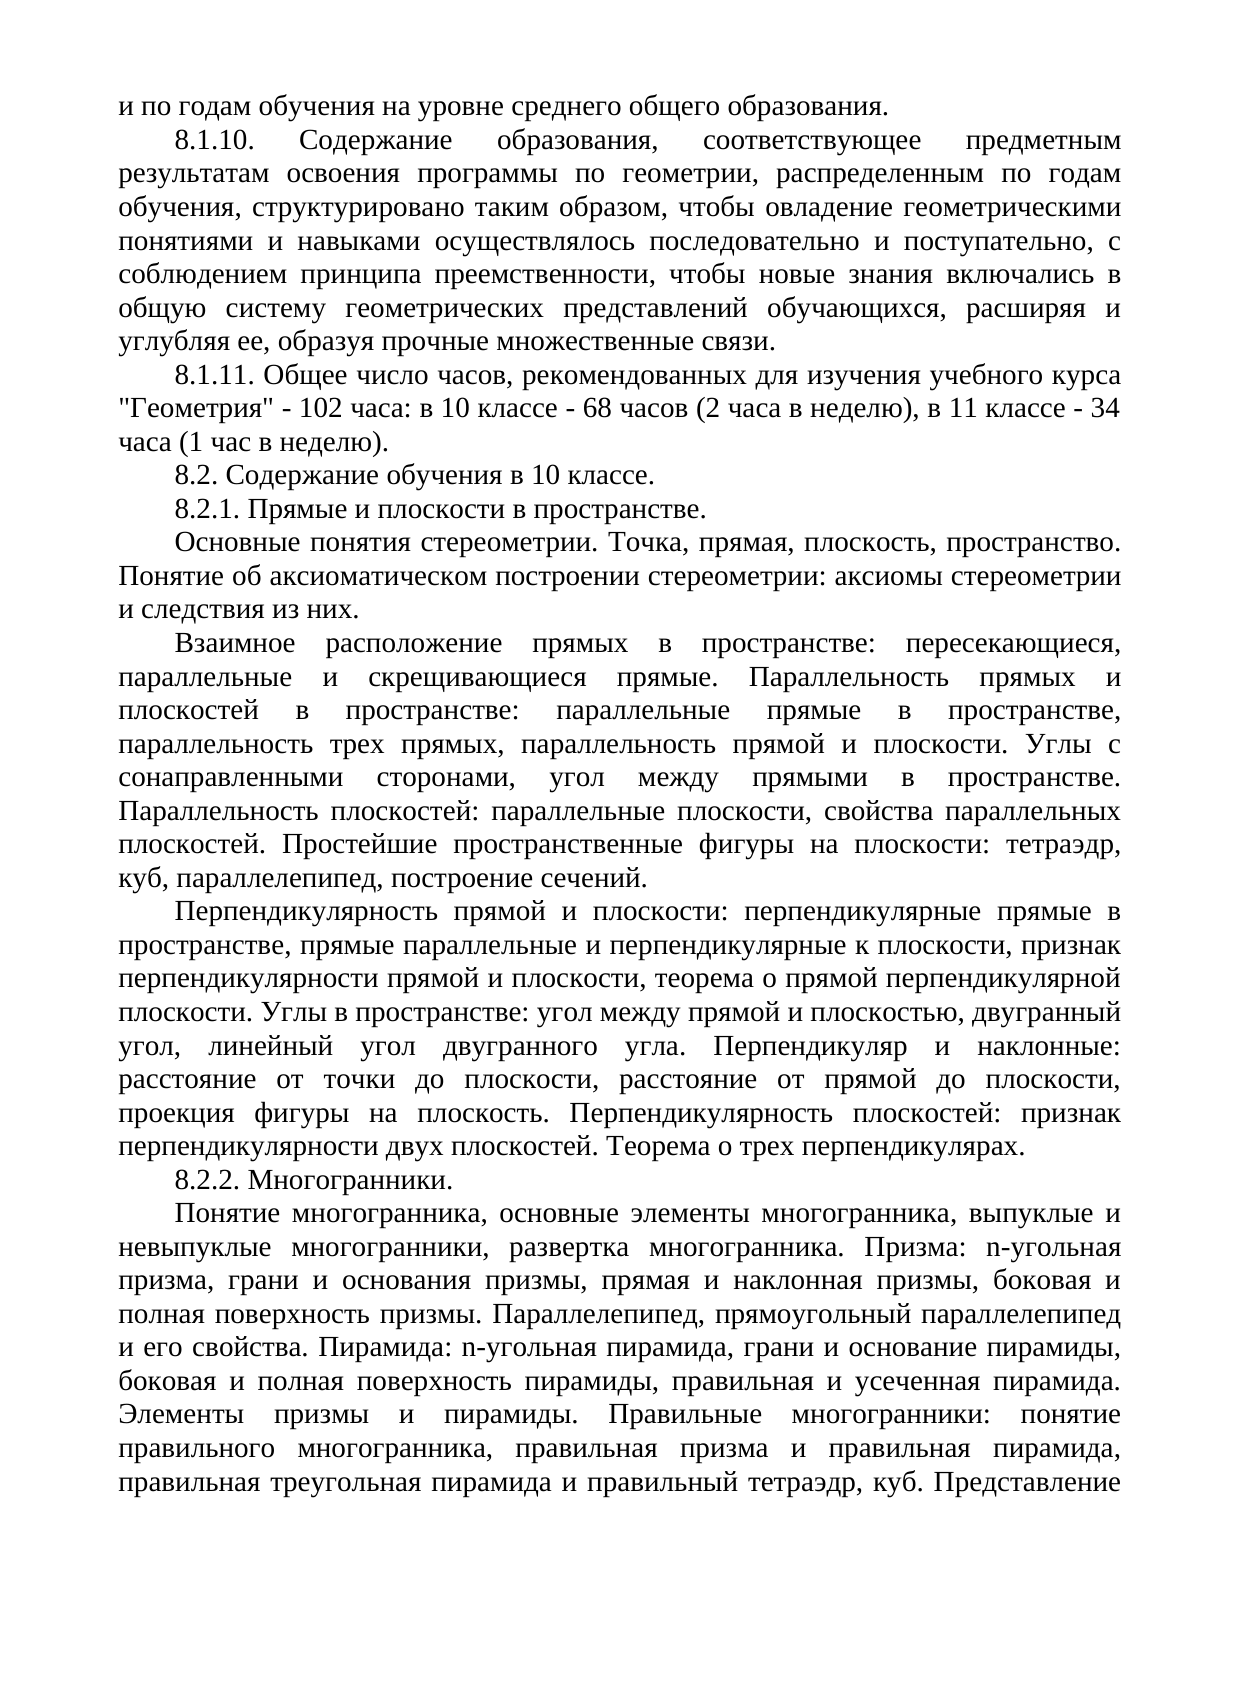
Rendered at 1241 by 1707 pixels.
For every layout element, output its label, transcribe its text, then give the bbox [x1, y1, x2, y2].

text 8.2.1. Прямые и плоскости в пространстве. [118, 491, 1122, 524]
text 8.2.2. Многогранники. [118, 1162, 1122, 1195]
text 8.1.10. Содержание образования, соответствующее предметным результатам освоения программы по геометрии, распределенным по годам обучения, структурировано таким образом, чтобы овладение геометрическими понятиями и навыками осуществлялось последовательно и поступательно, с соблюдением принципа преемственности, чтобы новые знания включались в общую систему геометрических представлений обучающихся, расширяя и углубляя ее, образуя прочные множественные связи. [118, 122, 1122, 357]
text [118, 1195, 1122, 1497]
text 8.1.11. Общее число часов, рекомендованных для изучения учебного курса "Геометрия" - 102 часа: в 10 классе - 68 часов (2 часа в неделю), в 11 классе - 34 часа (1 час в неделю). [118, 357, 1122, 457]
text 8.2. Содержание обучения в 10 классе. [118, 457, 1122, 491]
text Перпендикулярность прямой и плоскости: перпендикулярные прямые в пространстве, прямые параллельные и перпендикулярные к плоскости, признак перпендикулярности прямой и плоскости, теорема о прямой перпендикулярной плоскости. Углы в пространстве: угол между прямой и плоскостью, двугранный угол, линейный угол двугранного угла. Перпендикуляр и наклонные: расстояние от точки до плоскости, расстояние от прямой до плоскости, проекция фигуры на плоскость. Перпендикулярность плоскостей: признак перпендикулярности двух плоскостей. Теорема о трех перпендикулярах. [118, 893, 1122, 1162]
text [118, 88, 1122, 122]
text Взаимное расположение прямых в пространстве: пересекающиеся, параллельные и скрещивающиеся прямые. Параллельность прямых и плоскостей в пространстве: параллельные прямые в пространстве, параллельность трех прямых, параллельность прямой и плоскости. Углы с сонаправленными сторонами, угол между прямыми в пространстве. Параллельность плоскостей: параллельные плоскости, свойства параллельных плоскостей. Простейшие пространственные фигуры на плоскости: тетраэдр, куб, параллелепипед, построение сечений. [118, 625, 1122, 893]
text Основные понятия стереометрии. Точка, прямая, плоскость, пространство. Понятие об аксиоматическом построении стереометрии: аксиомы стереометрии и следствия из них. [118, 524, 1122, 625]
